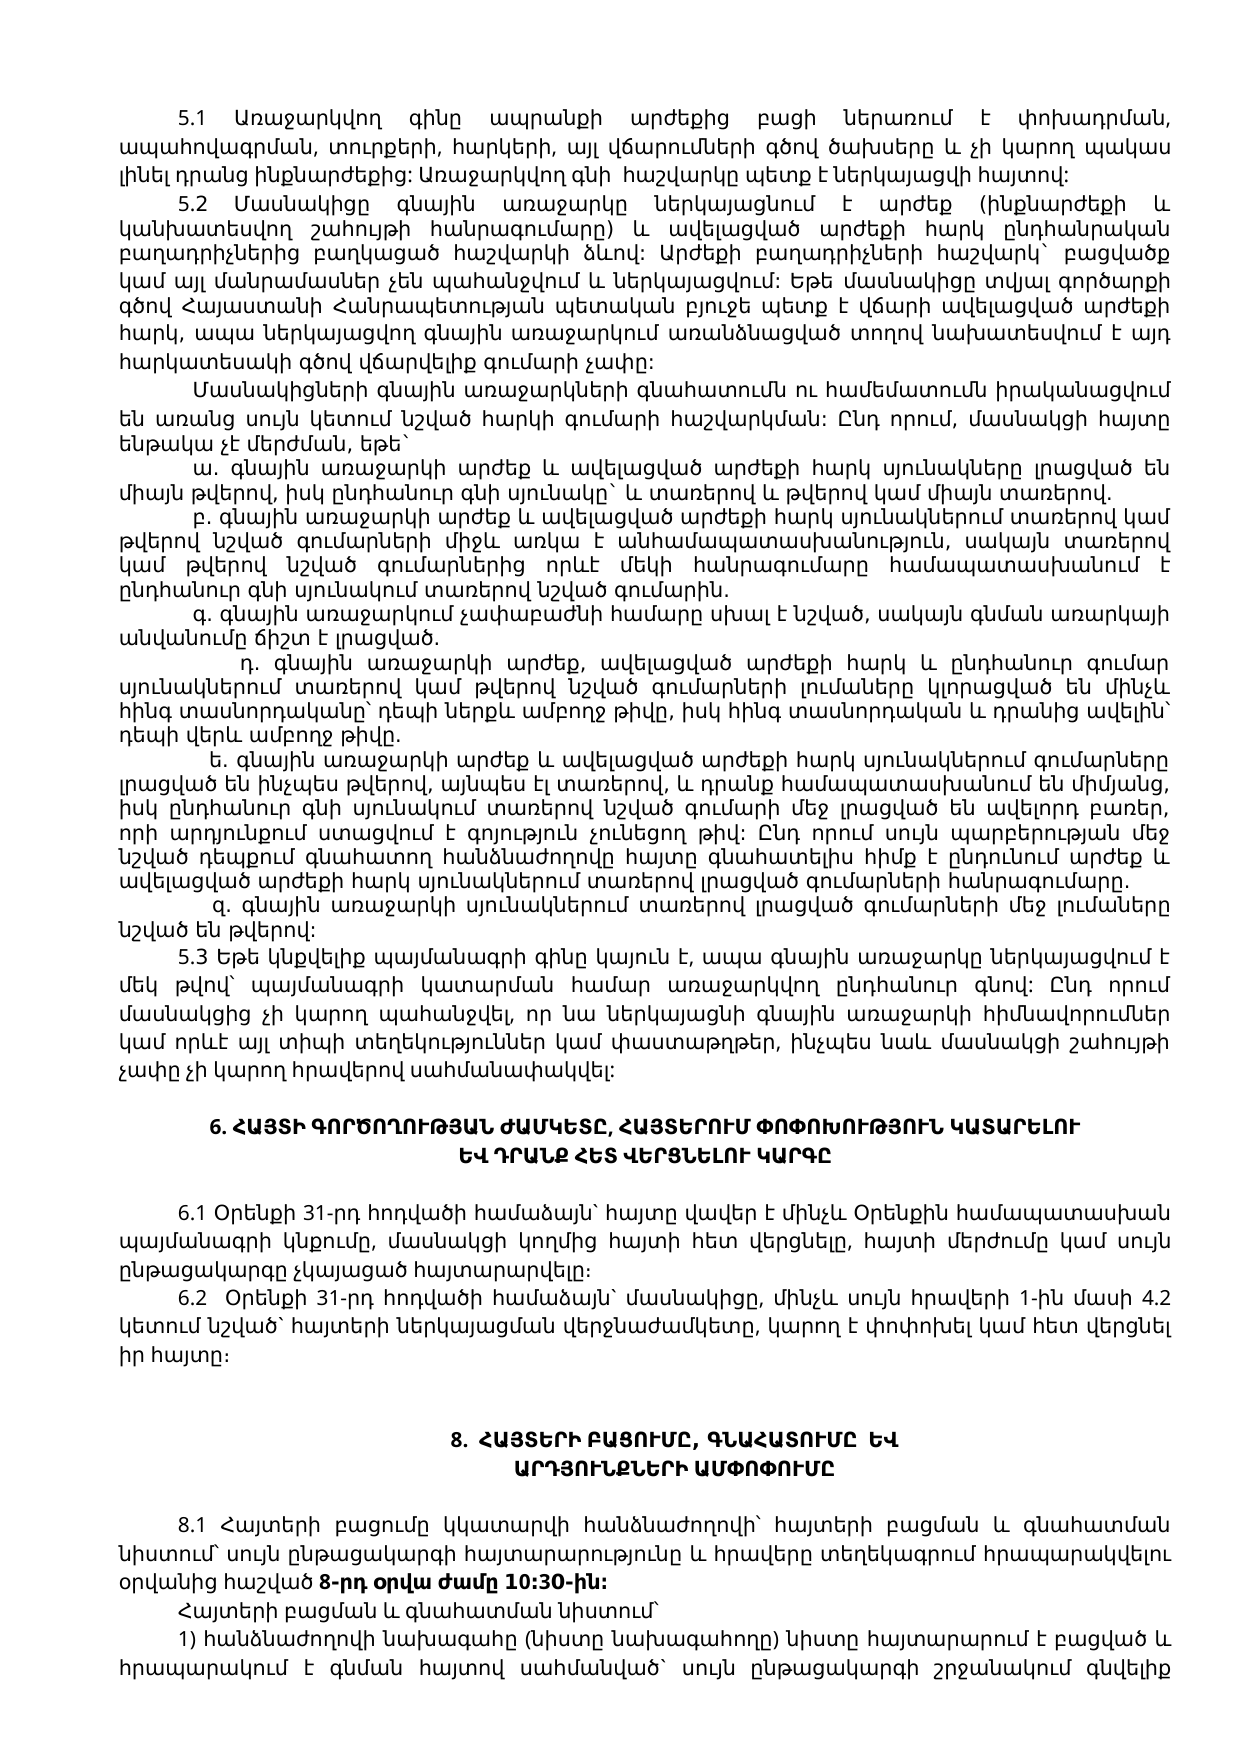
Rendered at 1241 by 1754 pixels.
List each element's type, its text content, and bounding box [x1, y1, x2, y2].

text 5.2 Մասնակիցը գնային առաջարկը ներկայացնում է արժեք (ինքնարժեքի և կանխատեսվող շահույթի հանրագումարը) և ավելացված արժեքի հարկ ընդհանրական բաղադրիչներից բաղկացած հաշվարկի ձևով: Արժեքի բաղադրիչների հաշվարկ` բացվածք կամ այլ մանրամասներ չեն պահանջվում և ներկայացվում: Եթե մասնակիցը տվյալ գործարքի գծով Հայաստանի Հանրապետության պետական բյուջե պետք է վճարի ավելացված արժեքի հարկ, ապա ներկայացվող գնային առաջարկում առանձնացված տողով նախատեսվում է այդ հարկատեսակի գծով վճարվելիք գումարի չափը: [118, 189, 1171, 375]
text բ. գնային առաջարկի արժեք և ավելացված արժեքի հարկ սյունակներում տառերով կամ թվերով նշված գումարների միջև առկա է անհամապատասխանություն, սակայն տառերով կամ թվերով նշված գումարներից որևէ մեկի հանրագումարը համապատասխանում է ընդհանուր գնի սյունակում տառերով նշված գումարին. [118, 505, 1171, 602]
text 6. ՀԱՅՏԻ ԳՈՐԾՈՂՈՒԹՅԱՆ ԺԱՄԿԵՏԸ, ՀԱՅՏԵՐՈՒՄ ՓՈՓՈԽՈՒԹՅՈՒՆ ԿԱՏԱՐԵԼՈՒ [118, 1112, 1171, 1141]
text ե. գնային առաջարկի արժեք և ավելացված արժեքի հարկ սյունակներում գումարները լրացված են ինչպես թվերով, այնպես էլ տառերով, և դրանք համապատասխանում են միմյանց, իսկ ընդհանուր գնի սյունակում տառերով նշված գումարի մեջ լրացված են ավելորդ բառեր, որի արդյունքում ստացվում է գոյություն չունեցող թիվ: Ընդ որում սույն պարբերության մեջ նշված դեպքում գնահատող հանձնաժողովը հայտը գնահատելիս հիմք է ընդունում արժեք և ավելացված արժեքի հարկ սյունակներում տառերով լրացված գումարների հանրագումարը. [118, 748, 1171, 893]
text ա. գնային առաջարկի արժեք և ավելացված արժեքի հարկ սյունակները լրացված են միայն թվերով, իսկ ընդհանուր գնի սյունակը` և տառերով և թվերով կամ միայն տառերով. [118, 456, 1171, 505]
text 8.1 Հայտերի բացումը կկատարվի հանձնաժողովի՝ հայտերի բացման և գնահատման նիստում՝ սույն ընթացակարգի հայտարարությունը և հրավերը տեղեկագրում հրապարակվելու օրվանից հաշված 8-րդ օրվա ժամը 10:30-ին։ [118, 1511, 1171, 1596]
text 6.2 Օրենքի 31-րդ հոդվածի համաձայն` մասնակիցը, մինչև սույն հրավերի 1-ին մասի 4.2 կետում նշված` հայտերի ներկայացման վերջնաժամկետը, կարող է փոփոխել կամ հետ վերցնել իր հայտը։ [118, 1283, 1171, 1368]
text Հայտերի բացման և գնահատման նիստում՝ [118, 1596, 1171, 1624]
text զ. գնային առաջարկի սյունակներում տառերով լրացված գումարների մեջ լումաները նշված են թվերով: [118, 893, 1171, 942]
text Մասնակիցների գնային առաջարկների գնահատումն ու համեմատումն իրականացվում են առանց սույն կետում նշված հարկի գումարի հաշվարկման: Ընդ որում, մասնակցի հայտը ենթակա չէ մերժման, եթե` [118, 375, 1171, 456]
text ԵՎ ԴՐԱՆՔ ՀԵՏ ՎԵՐՑՆԵԼՈՒ ԿԱՐԳԸ [118, 1141, 1171, 1169]
text 5.3 Եթե կնքվելիք պայմանագրի գինը կայուն է, ապա գնային առաջարկը ներկայացվում է մեկ թվով՝ պայմանագրի կատարման համար առաջարկվող ընդհանուր գնով: Ընդ որում մասնակցից չի կարող պահանջվել, որ նա ներկայացնի գնային առաջարկի հիմնավորումներ կամ որևէ այլ տիպի տեղեկություններ կամ փաստաթղթեր, ինչպես նաև մասնակցի շահույթի չափը չի կարող հրավերով սահմանափակվել: [118, 942, 1171, 1084]
text ԱՐԴՅՈՒՆՔՆԵՐԻ ԱՄՓՈՓՈՒՄԸ [118, 1454, 1171, 1482]
text 5.1 Առաջարկվող գինը ապրանքի արժեքից բացի ներառում է փոխադրման, ապահովագրման, տուրքերի, հարկերի, այլ վճարումների գծով ծախսերը և չի կարող պակաս լինել դրանց ինքնարժեքից: Առաջարկվող գնի հաշվարկը պետք է ներկայացվի հայտով: [118, 103, 1171, 189]
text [118, 1624, 1171, 1681]
text գ. գնային առաջարկում չափաբաժնի համարը սխալ է նշված, սակայն գնման առարկայի անվանումը ճիշտ է լրացված. [118, 602, 1171, 651]
text դ. գնային առաջարկի արժեք, ավելացված արժեքի հարկ և ընդհանուր գումար սյունակներում տառերով կամ թվերով նշված գումարների լումաները կլորացված են մինչև հինգ տասնորդականը՝ դեպի ներքև ամբողջ թիվը, իսկ հինգ տասնորդական և դրանից ավելին՝ դեպի վերև ամբողջ թիվը. [118, 651, 1171, 748]
text 6.1 Օրենքի 31-րդ հոդվածի համաձայն` հայտը վավեր է մինչև Օրենքին համապատասխան պայմանագրի կնքումը, մասնակցի կողմից հայտի հետ վերցնելը, հայտի մերժումը կամ սույն ընթացակարգը չկայացած հայտարարվելը։ [118, 1198, 1171, 1283]
text 8. ՀԱՅՏԵՐԻ ԲԱՑՈՒՄԸ, ԳՆԱՀԱՏՈՒՄԸ ԵՎ [118, 1425, 1171, 1454]
